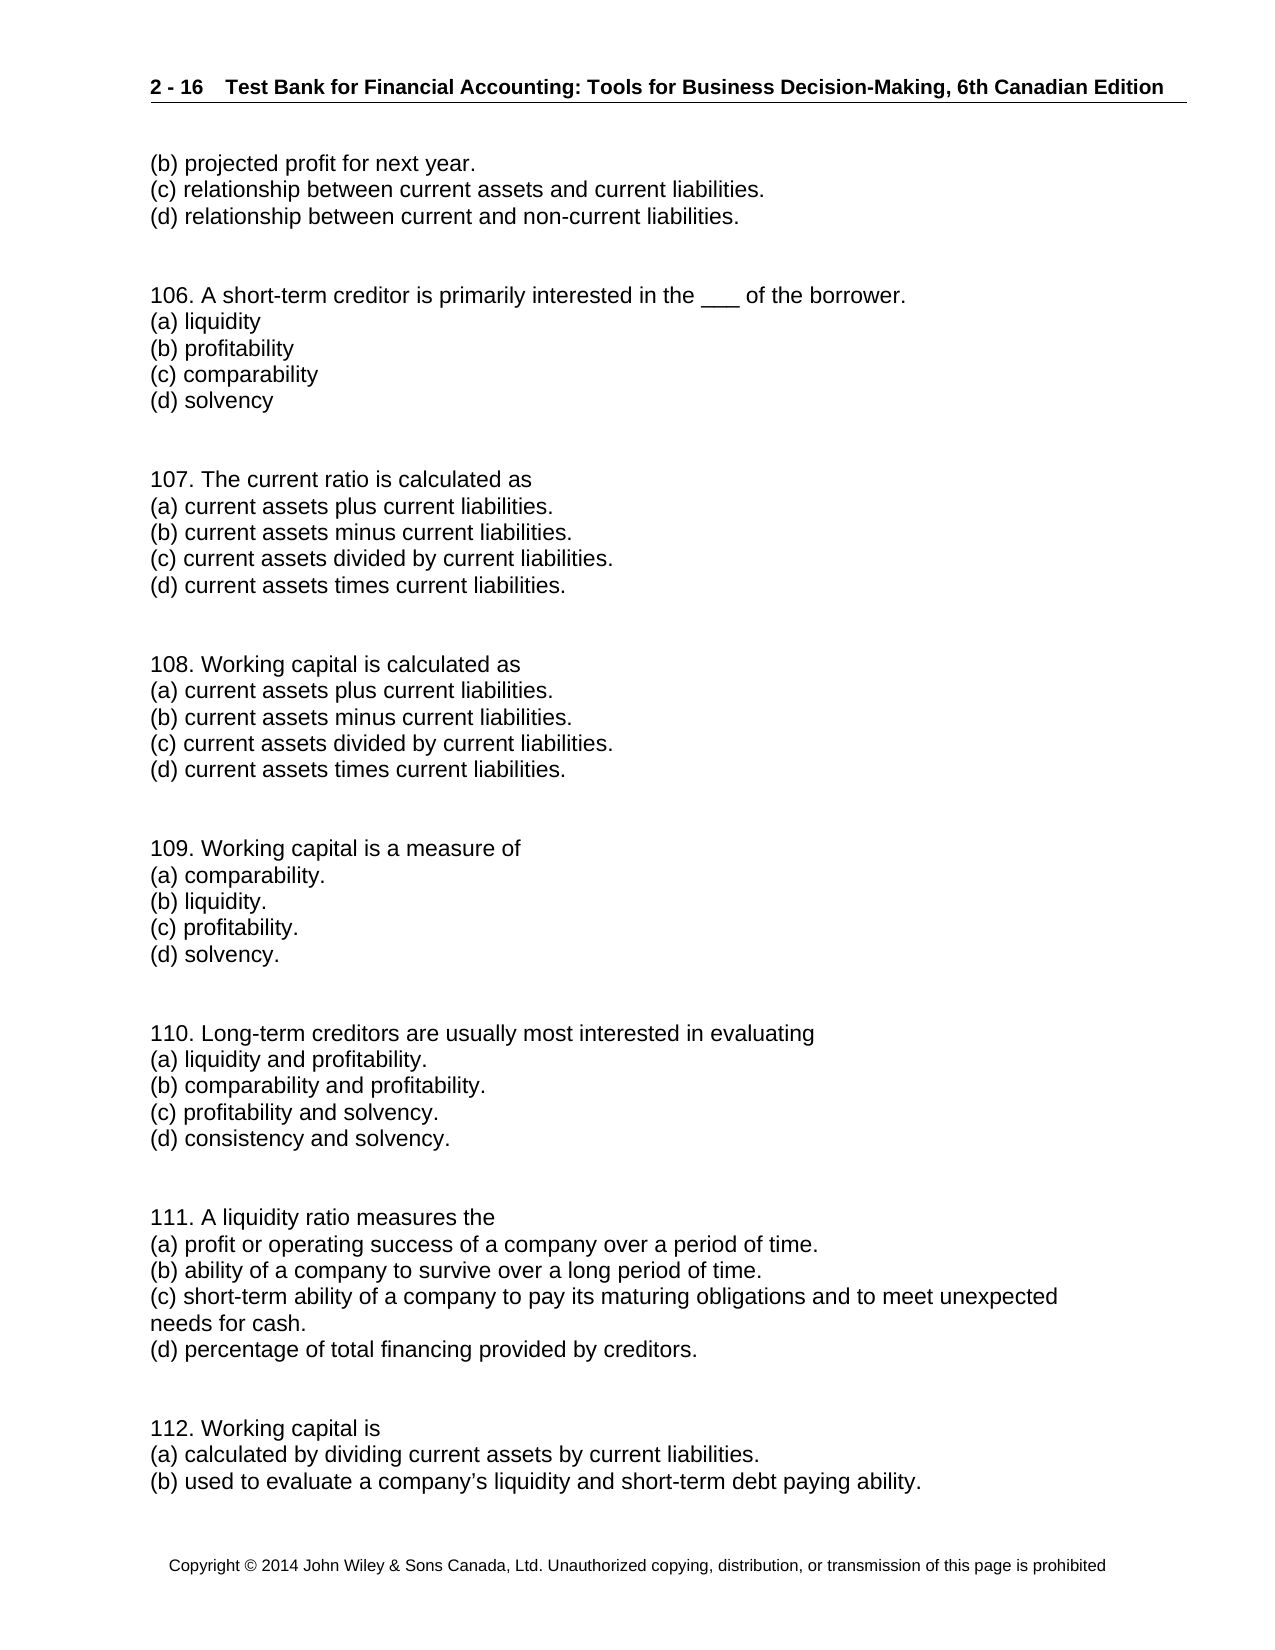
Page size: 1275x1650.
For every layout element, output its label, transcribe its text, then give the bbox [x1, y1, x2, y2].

text (b) current assets minus current liabilities. [150, 703, 1125, 730]
text (d) current assets times current liabilities. [150, 756, 1125, 782]
text (b) current assets minus current liabilities. [150, 519, 1125, 545]
text (d) current assets times current liabilities. [150, 572, 1125, 598]
text (a) current assets plus current liabilities. [150, 677, 1125, 703]
text (b) liquidity. [150, 888, 1125, 914]
text 108. Working capital is calculated as [150, 651, 1125, 677]
text (b) comparability and profitability. [150, 1072, 1125, 1099]
text 111. A liquidity ratio measures the [150, 1204, 1125, 1231]
text (b) ability of a company to survive over a long period of time. [150, 1257, 1125, 1283]
text (a) calculated by dividing current assets by current liabilities. [150, 1441, 1125, 1468]
text (a) liquidity and profitability. [150, 1046, 1125, 1072]
text (c) current assets divided by current liabilities. [150, 545, 1125, 572]
text (c) short-term ability of a company to pay its maturing obligations and to meet unexpected needs for cash. [150, 1283, 1125, 1336]
text 110. Long-term creditors are usually most interested in evaluating [150, 1020, 1125, 1046]
text 112. Working capital is [150, 1415, 1125, 1441]
text (d) solvency [150, 387, 1125, 413]
text (c) profitability and solvency. [150, 1099, 1125, 1125]
text (d) consistency and solvency. [150, 1125, 1125, 1151]
text 109. Working capital is a measure of [150, 835, 1125, 862]
text (d) percentage of total financing provided by creditors. [150, 1336, 1125, 1362]
text (d) relationship between current and non-current liabilities. [150, 203, 1125, 229]
text (a) comparability. [150, 862, 1125, 888]
text (d) solvency. [150, 941, 1125, 967]
text (a) current assets plus current liabilities. [150, 493, 1125, 519]
text (b) used to evaluate a company’s liquidity and short-term debt paying ability. [150, 1468, 1125, 1494]
text (a) liquidity [150, 308, 1125, 334]
text 106. A short-term creditor is primarily interested in the ___ of the borrower. [150, 282, 1125, 308]
text 107. The current ratio is calculated as [150, 466, 1125, 493]
text (c) comparability [150, 361, 1125, 387]
text (c) profitability. [150, 914, 1125, 941]
text (b) profitability [150, 334, 1125, 361]
text (c) relationship between current assets and current liabilities. [150, 176, 1125, 203]
text (b) projected profit for next year. [150, 150, 1125, 176]
text (a) profit or operating success of a company over a period of time. [150, 1231, 1125, 1257]
text (c) current assets divided by current liabilities. [150, 730, 1125, 756]
